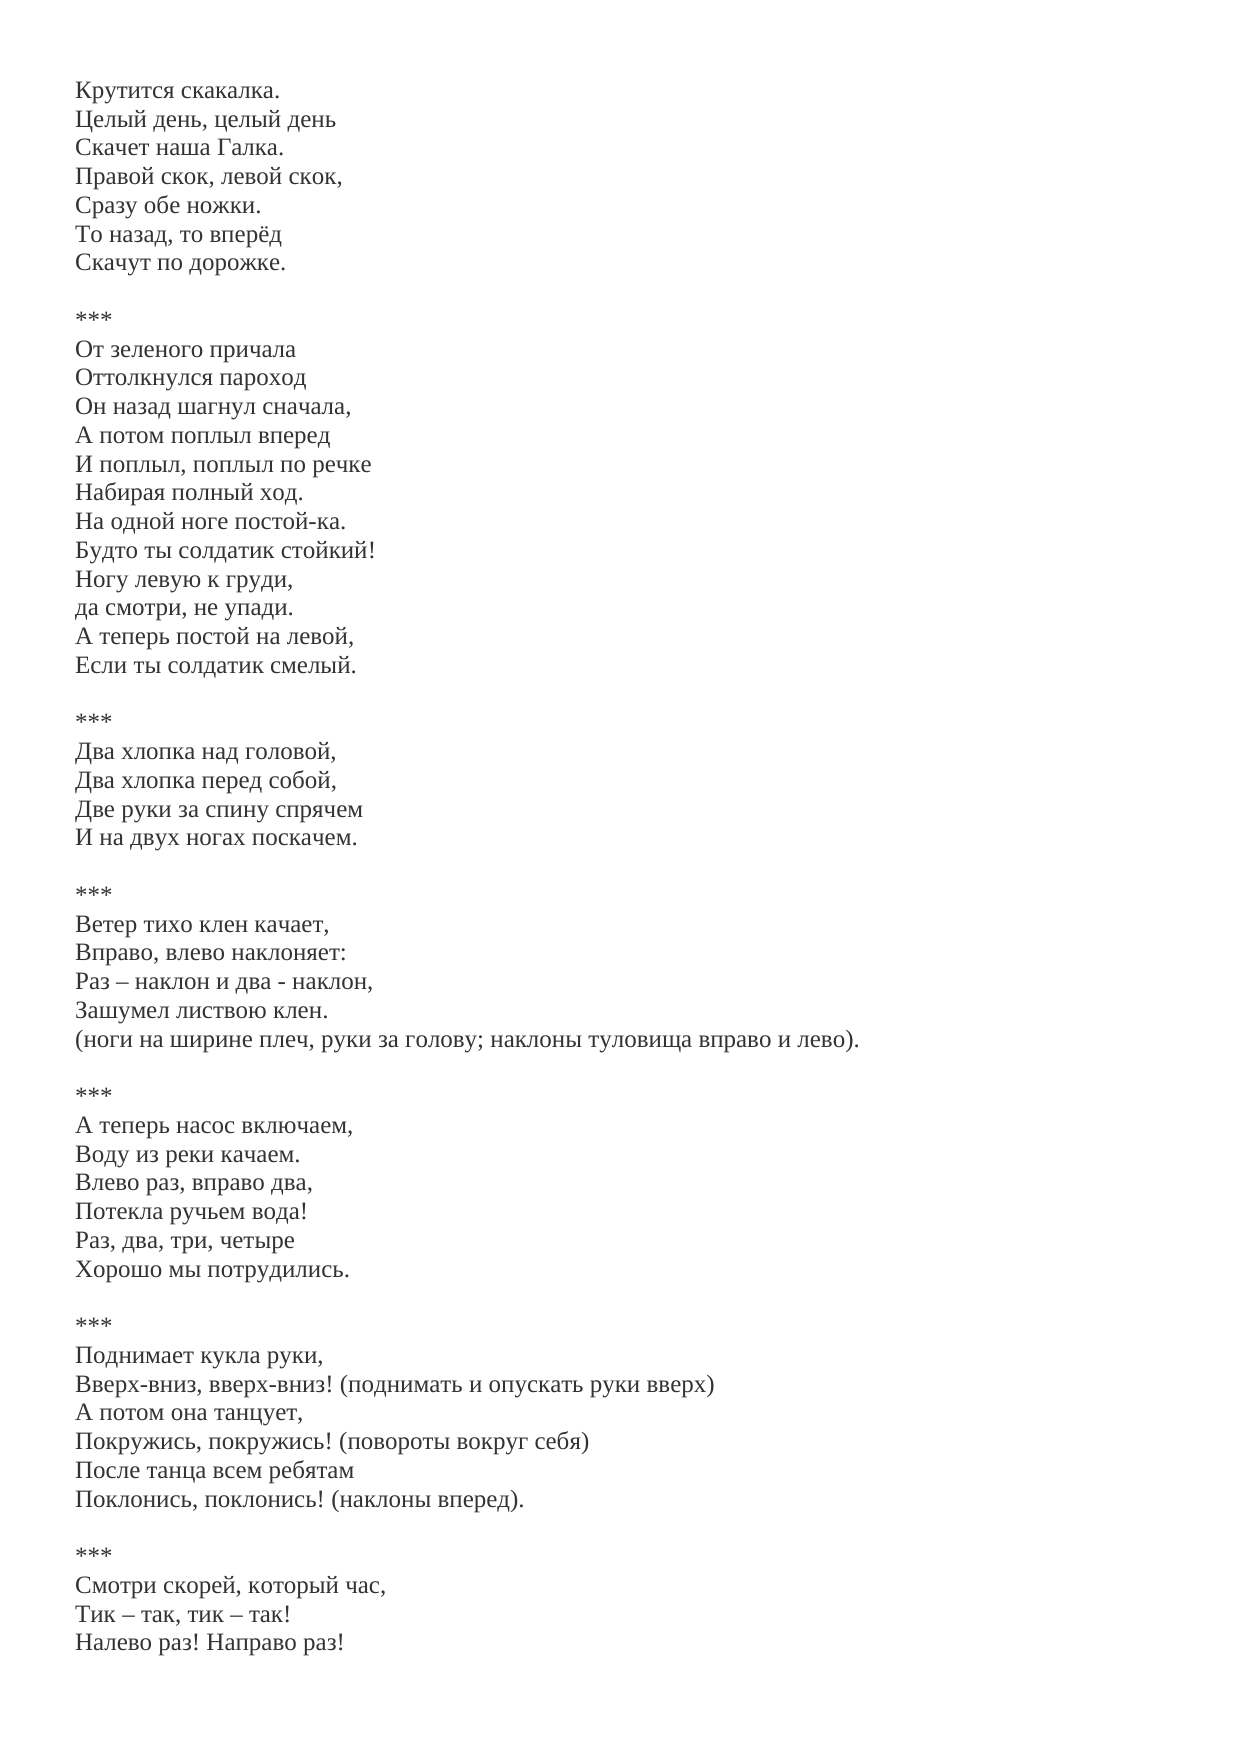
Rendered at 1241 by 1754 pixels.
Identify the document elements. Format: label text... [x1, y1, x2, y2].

text Крутится скакалка. [75, 75, 1165, 104]
text Правой скок, левой скок, [75, 161, 1165, 190]
text Скачет наша Галка. [75, 132, 1165, 161]
text Поклонись, поклонись! (наклоны вперед). [75, 1484, 1165, 1512]
text А потом она танцует, [75, 1397, 1165, 1426]
text Воду из реки качаем. [75, 1139, 1165, 1167]
text Сразу обе ножки. [75, 190, 1165, 219]
text Вправо, влево наклоняет: [75, 937, 1165, 966]
text Если ты солдатик смелый. [75, 650, 1165, 679]
text И поплыл, поплыл по речке [75, 449, 1165, 477]
text Ветер тихо клен качает, [75, 909, 1165, 937]
text Скачут по дорожке. [75, 247, 1165, 276]
text И на двух ногах поскачем. [75, 822, 1165, 851]
text Две руки за спину спрячем [75, 794, 1165, 822]
text *** [75, 1311, 1165, 1340]
text Раз – наклон и два - наклон, [75, 966, 1165, 995]
text *** [75, 880, 1165, 909]
text Оттолкнулся пароход [75, 362, 1165, 391]
text Влево раз, вправо два, [75, 1167, 1165, 1196]
text Он назад шагнул сначала, [75, 391, 1165, 420]
text От зеленого причала [75, 334, 1165, 362]
text Набирая полный ход. [75, 477, 1165, 506]
text Потекла ручьем вода! [75, 1196, 1165, 1225]
text То назад, то вперёд [75, 219, 1165, 247]
text А теперь насос включаем, [75, 1110, 1165, 1139]
text Ногу левую к груди, [75, 564, 1165, 592]
text Два хлопка над головой, [75, 736, 1165, 765]
text Два хлопка перед собой, [75, 765, 1165, 794]
text *** [75, 707, 1165, 736]
text *** [75, 305, 1165, 334]
text После танца всем ребятам [75, 1455, 1165, 1484]
text *** [75, 1081, 1165, 1110]
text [75, 104, 1165, 132]
text Поднимает кукла руки, [75, 1340, 1165, 1369]
text На одной ноге постой-ка. [75, 506, 1165, 535]
text А теперь постой на левой, [75, 621, 1165, 650]
text Тик – так, тик – так! [75, 1599, 1165, 1627]
text да смотри, не упади. [75, 592, 1165, 621]
text А потом поплыл вперед [75, 420, 1165, 449]
text Зашумел листвою клен. [75, 995, 1165, 1024]
text Налево раз! Направо раз! [75, 1627, 1165, 1656]
text *** [75, 1541, 1165, 1570]
text Будто ты солдатик стойкий! [75, 535, 1165, 564]
text Вверх-вниз, вверх-вниз! (поднимать и опускать руки вверх) [75, 1369, 1165, 1397]
text Покружись, покружись! (повороты вокруг себя) [75, 1426, 1165, 1455]
text Раз, два, три, четыре [75, 1225, 1165, 1254]
text (ноги на ширине плеч, руки за голову; наклоны туловища вправо и лево). [75, 1024, 1165, 1052]
text Хорошо мы потрудились. [75, 1254, 1165, 1282]
text Смотри скорей, который час, [75, 1570, 1165, 1599]
